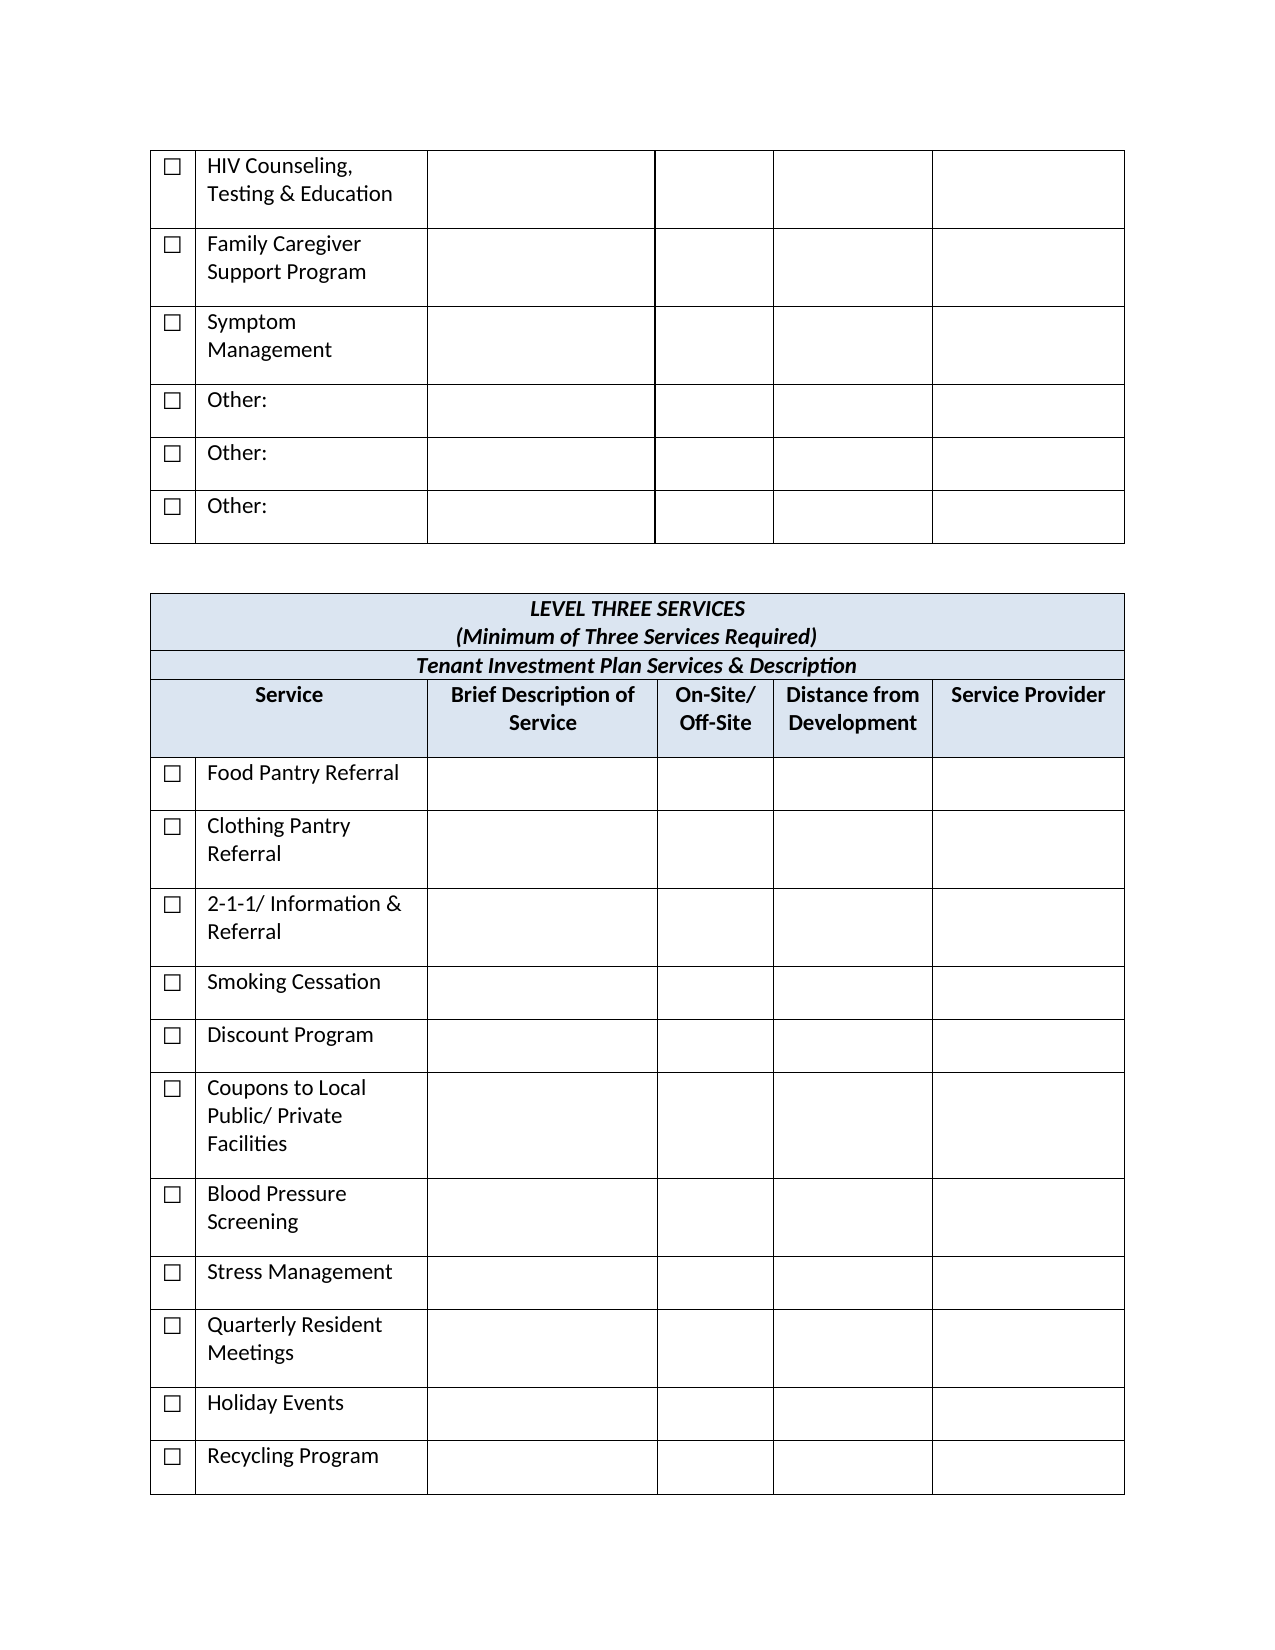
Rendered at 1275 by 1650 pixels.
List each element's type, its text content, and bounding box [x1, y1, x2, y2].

table_cell Quarterly Resident Meetings [196, 1310, 427, 1387]
table_cell [658, 1310, 773, 1387]
table_cell [774, 1388, 932, 1440]
table_cell [933, 229, 1124, 306]
table_cell [428, 811, 657, 888]
table_cell [428, 1310, 657, 1387]
table_cell [428, 889, 657, 966]
table_cell Food Pantry Referral [196, 758, 427, 810]
table_cell [428, 1257, 657, 1309]
table_cell [933, 307, 1124, 384]
table_cell [933, 1257, 1124, 1309]
table_cell [428, 307, 654, 384]
table_cell [933, 1020, 1124, 1072]
table_cell [774, 151, 932, 228]
table_cell [933, 1073, 1124, 1178]
table_cell [774, 229, 932, 306]
table_cell ☐ [151, 229, 195, 306]
table_cell Other: [196, 438, 427, 490]
table_cell [658, 758, 773, 810]
table_cell ☐ [151, 1073, 195, 1178]
table_cell [428, 385, 654, 437]
table_cell Clothing Pantry Referral [196, 811, 427, 888]
table_cell [656, 385, 773, 437]
table_cell [658, 889, 773, 966]
table_cell [428, 1020, 657, 1072]
table_cell [774, 307, 932, 384]
table_cell Holiday Events [196, 1388, 427, 1440]
table_cell ☐ [151, 491, 195, 543]
table_cell [428, 438, 654, 490]
table_cell ☐ [151, 1441, 195, 1493]
table_cell ☐ [151, 1257, 195, 1309]
table_cell ☐ [151, 1020, 195, 1072]
table_cell [933, 967, 1124, 1019]
table_cell [428, 1441, 657, 1493]
table_cell ☐ [151, 151, 195, 228]
table_cell Other: [196, 491, 427, 543]
table_cell ☐ [151, 438, 195, 490]
table_cell Discount Program [196, 1020, 427, 1072]
table_cell Brief Description of Service [428, 680, 657, 757]
table_cell On-Site/ Off-Site [658, 680, 773, 757]
table_cell [933, 811, 1124, 888]
table_cell Blood Pressure Screening [196, 1179, 427, 1256]
table_cell [933, 758, 1124, 810]
table_cell ☐ [151, 307, 195, 384]
table_cell ☐ [151, 967, 195, 1019]
table_cell ☐ [151, 889, 195, 966]
table_cell [658, 1179, 773, 1256]
table_cell ☐ [151, 758, 195, 810]
table_cell [658, 1441, 773, 1493]
table_cell Symptom Management [196, 307, 427, 384]
table_cell [774, 1179, 932, 1256]
table_cell [428, 1179, 657, 1256]
table_cell [774, 1310, 932, 1387]
table_cell [428, 758, 657, 810]
table_cell [656, 151, 773, 228]
table_cell [428, 491, 654, 543]
table_cell [774, 1441, 932, 1493]
table_cell [933, 1441, 1124, 1493]
table_cell [428, 967, 657, 1019]
table_cell Service [151, 680, 427, 757]
table_cell [933, 385, 1124, 437]
table_cell [774, 1020, 932, 1072]
table_cell [656, 438, 773, 490]
table_cell Coupons to Local Public/ Private Facilities [196, 1073, 427, 1178]
table_cell [428, 1388, 657, 1440]
table_cell 2-1-1/ Information & Referral [196, 889, 427, 966]
table_cell [658, 1388, 773, 1440]
table_header LEVEL THREE SERVICES (Minimum of Three Services Required) [151, 594, 1124, 650]
table_cell [658, 1073, 773, 1178]
table_cell [933, 1179, 1124, 1256]
table_cell ☐ [151, 1310, 195, 1387]
table_cell [933, 1310, 1124, 1387]
table_cell [656, 307, 773, 384]
table_cell [656, 229, 773, 306]
table_cell [774, 758, 932, 810]
table_cell [933, 889, 1124, 966]
table_cell ☐ [151, 1388, 195, 1440]
table_cell Distance from Development [774, 680, 932, 757]
table_cell [656, 491, 773, 543]
table_cell [658, 811, 773, 888]
table_cell Stress Management [196, 1257, 427, 1309]
table_cell HIV Counseling, Testing & Education [196, 151, 427, 228]
table_cell [428, 229, 654, 306]
table_cell Tenant Investment Plan Services & Description [151, 651, 1124, 679]
table_cell [774, 967, 932, 1019]
table_cell Recycling Program [196, 1441, 427, 1493]
table_cell [658, 1020, 773, 1072]
table_cell [774, 385, 932, 437]
table_cell [428, 1073, 657, 1178]
table_cell Other: [196, 385, 427, 437]
table_cell [933, 1388, 1124, 1440]
table_cell [658, 967, 773, 1019]
table_cell [774, 1257, 932, 1309]
table_cell [774, 889, 932, 966]
table_cell [933, 151, 1124, 228]
table_cell Service Provider [933, 680, 1124, 757]
table_cell ☐ [151, 1179, 195, 1256]
table_cell [774, 491, 932, 543]
table_cell [933, 438, 1124, 490]
table_cell [774, 438, 932, 490]
table_cell Smoking Cessation [196, 967, 427, 1019]
table_cell [658, 1257, 773, 1309]
table_cell ☐ [151, 811, 195, 888]
table_cell [428, 151, 654, 228]
table_cell [774, 1073, 932, 1178]
table_cell [774, 811, 932, 888]
table_cell Family Caregiver Support Program [196, 229, 427, 306]
table_cell ☐ [151, 385, 195, 437]
table_cell [933, 491, 1124, 543]
